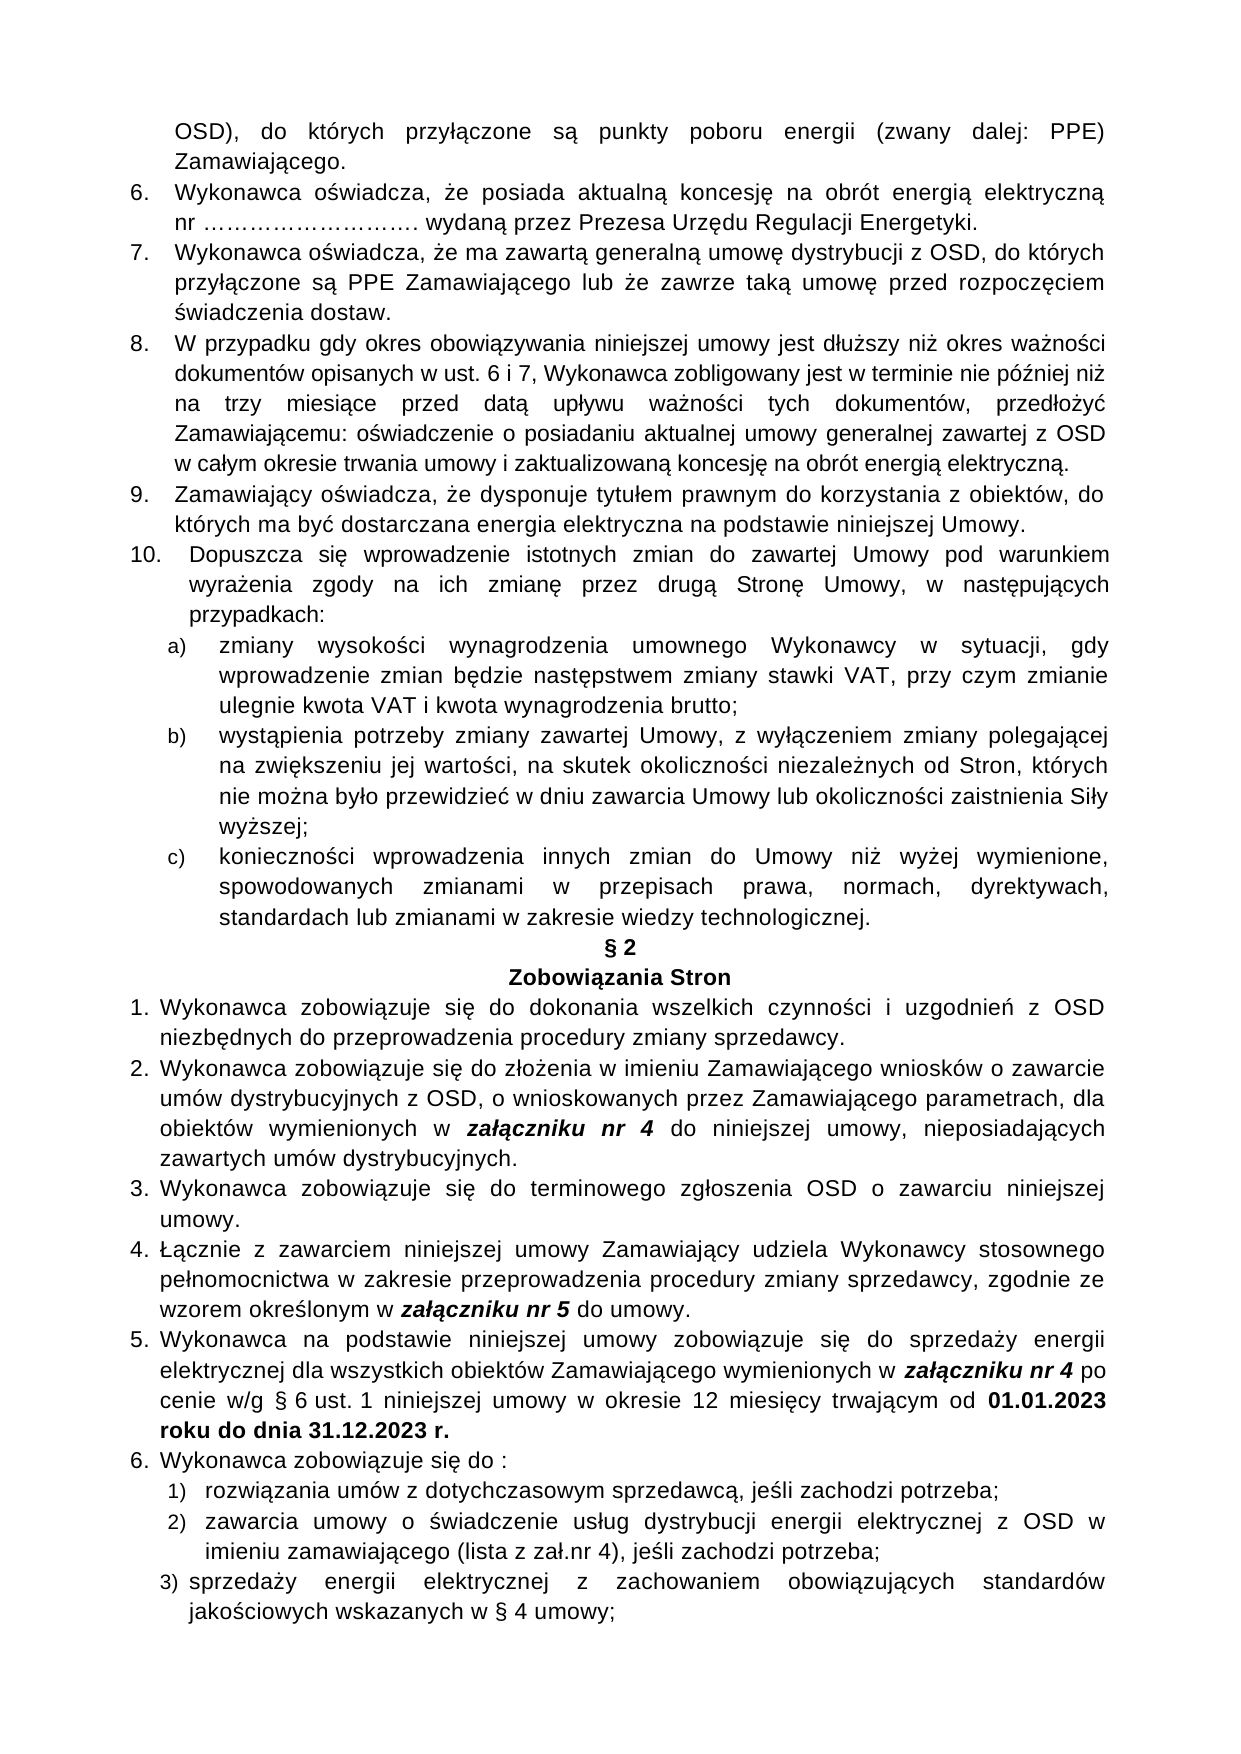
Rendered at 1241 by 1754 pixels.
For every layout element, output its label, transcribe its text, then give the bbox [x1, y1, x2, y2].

list wystąpienia potrzeby zmiany zawartej Umowy, z wyłączeniem zmiany polegającej na zwiększeniu jej wartości, na skutek okoliczności niezależnych od Stron, których nie można było przewidzieć w dniu zawarcia Umowy lub okoliczności zaistnienia Siły wyższej; [167, 722, 1110, 839]
list Wykonawca zobowiązuje się do złożenia w imieniu Zamawiającego wniosków o zawarcie umów dystrybucyjnych z OSD, o wnioskowanych przez Zamawiającego parametrach, dla obiektów wymienionych w załączniku nr 4 do niniejszej umowy, nieposiadających zawartych umów dystrybucyjnych. [130, 1054, 1106, 1172]
list Wykonawca zobowiązuje się do dokonania wszelkich czynności i uzgodnień z OSD niezbędnych do przeprowadzenia procedury zmiany sprzedawcy. [130, 994, 1106, 1051]
text § 2 [130, 934, 1110, 960]
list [130, 118, 1106, 175]
list W przypadku gdy okres obowiązywania niniejszej umowy jest dłuższy niż okres ważności dokumentów opisanych w ust. 6 i 7, Wykonawca zobligowany jest w terminie nie później niż na trzy miesiące przed datą upływu ważności tych dokumentów, przedłożyć Zamawiającemu: oświadczenie o posiadaniu aktualnej umowy generalnej zawartej z OSD w całym okresie trwania umowy i zaktualizowaną koncesję na obrót energią elektryczną. [130, 329, 1106, 477]
list Wykonawca na podstawie niniejszej umowy zobowiązuje się do sprzedaży energii elektrycznej dla wszystkich obiektów Zamawiającego wymienionych w załączniku nr 4 po cenie w/g § 6 ust. 1 niniejszej umowy w okresie 12 miesięcy trwającym od 01.01.2023 roku do dnia 31.12.2023 r. [130, 1326, 1106, 1443]
list rozwiązania umów z dotychczasowym sprzedawcą, jeśli zachodzi potrzeba; [167, 1477, 1106, 1504]
list Zamawiający oświadcza, że dysponuje tytułem prawnym do korzystania z obiektów, do których ma być dostarczana energia elektryczna na podstawie niniejszej Umowy. [130, 481, 1106, 537]
list zawarcia umowy o świadczenie usług dystrybucji energii elektrycznej z OSD w imieniu zamawiającego (lista z zał.nr 4), jeśli zachodzi potrzeba; [167, 1508, 1106, 1564]
list konieczności wprowadzenia innych zmian do Umowy niż wyżej wymienione, spowodowanych zmianami w przepisach prawa, normach, dyrektywach, standardach lub zmianami w zakresie wiedzy technologicznej. [167, 843, 1110, 930]
list Wykonawca oświadcza, że ma zawartą generalną umowę dystrybucji z OSD, do których przyłączone są PPE Zamawiającego lub że zawrze taką umowę przed rozpoczęciem świadczenia dostaw. [130, 239, 1106, 326]
text Zobowiązania Stron [130, 964, 1110, 990]
list Wykonawca oświadcza, że posiada aktualną koncesję na obrót energią elektryczną nr ………………………. wydaną przez Prezesa Urzędu Regulacji Energetyki. [130, 178, 1106, 235]
list Łącznie z zawarciem niniejszej umowy Zamawiający udziela Wykonawcy stosownego pełnomocnictwa w zakresie przeprowadzenia procedury zmiany sprzedawcy, zgodnie ze wzorem określonym w załączniku nr 5 do umowy. [130, 1236, 1106, 1323]
list Dopuszcza się wprowadzenie istotnych zmian do zawartej Umowy pod warunkiem wyrażenia zgody na ich zmianę przez drugą Stronę Umowy, w następujących przypadkach: [130, 541, 1110, 628]
list zmiany wysokości wynagrodzenia umownego Wykonawcy w sytuacji, gdy wprowadzenie zmian będzie następstwem zmiany stawki VAT, przy czym zmianie ulegnie kwota VAT i kwota wynagrodzenia brutto; [167, 632, 1110, 718]
list Wykonawca zobowiązuje się do : [130, 1447, 1106, 1474]
list Wykonawca zobowiązuje się do terminowego zgłoszenia OSD o zawarciu niniejszej umowy. [130, 1175, 1106, 1232]
list sprzedaży energii elektrycznej z zachowaniem obowiązujących standardów jakościowych wskazanych w § 4 umowy; [159, 1568, 1106, 1625]
